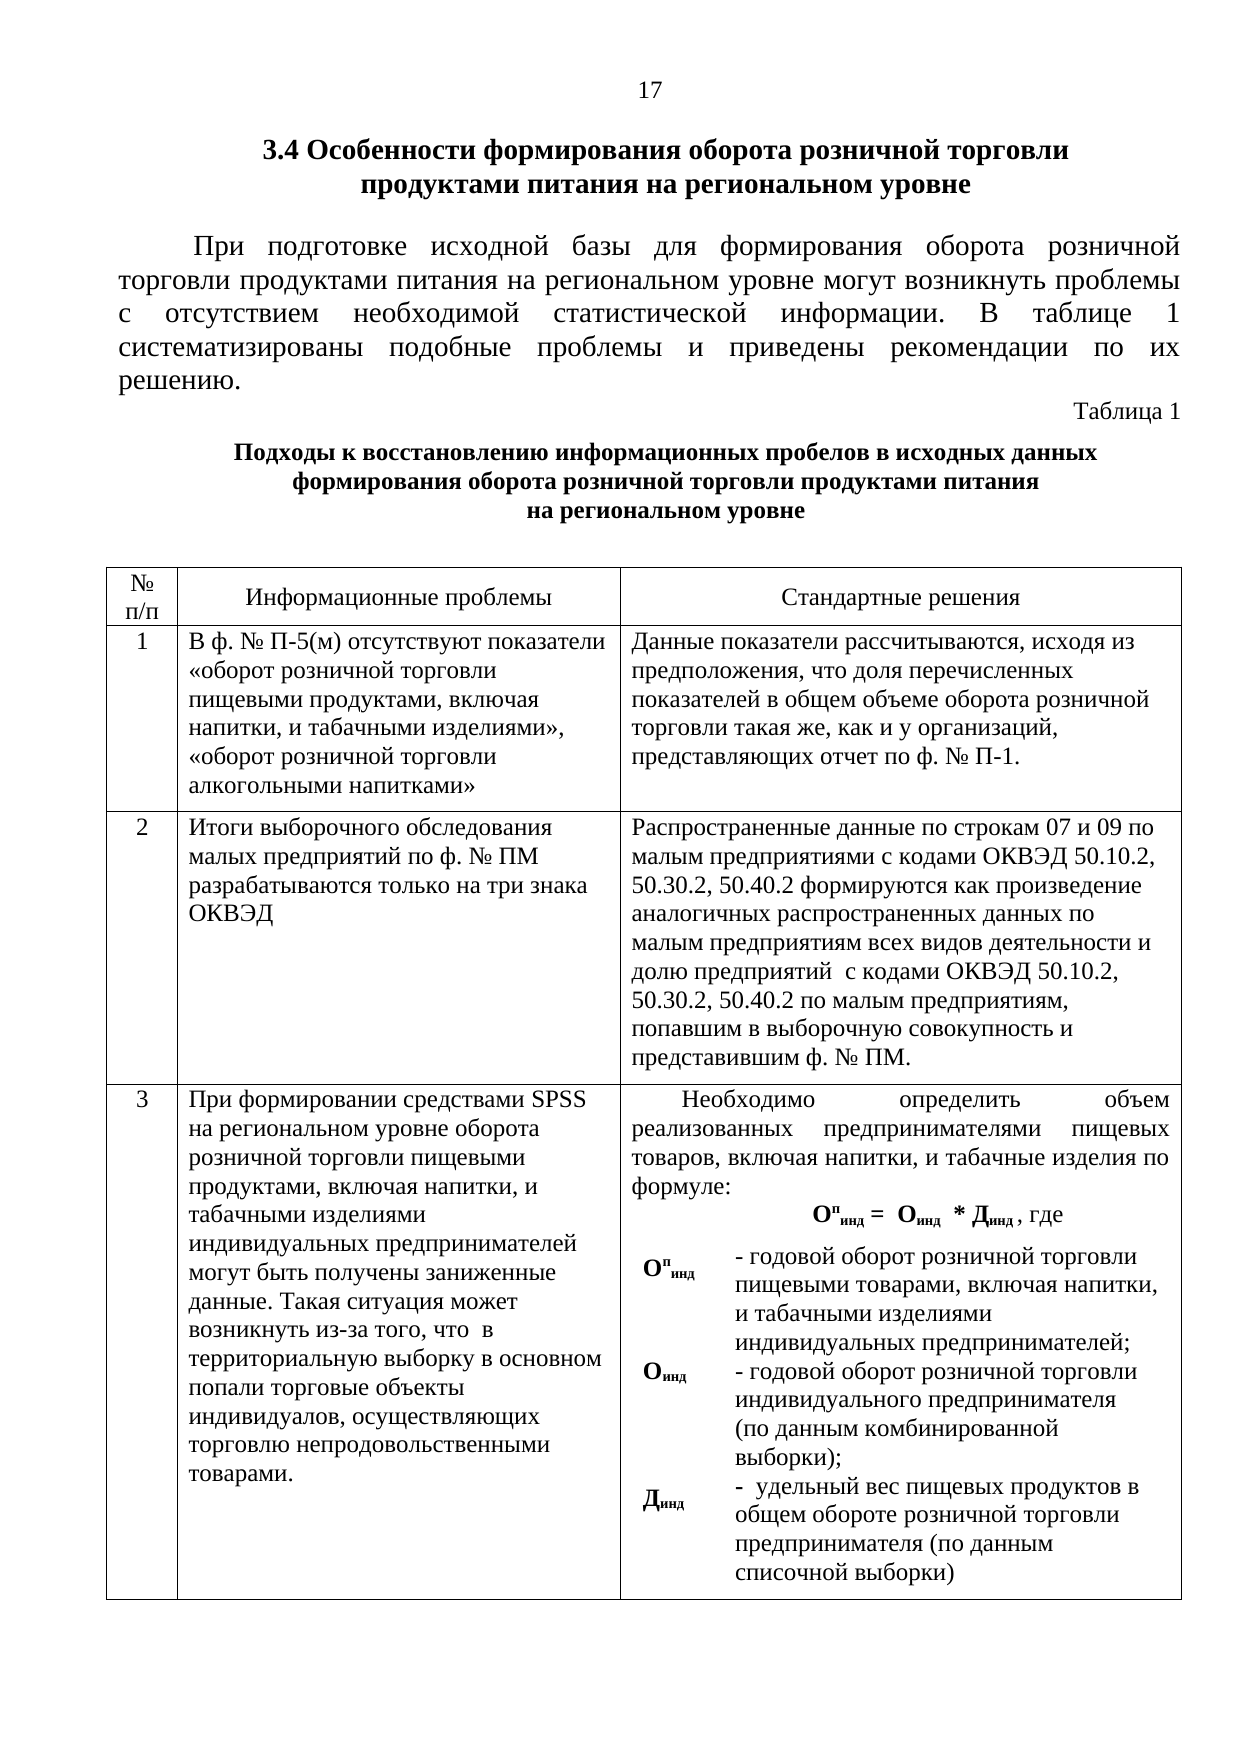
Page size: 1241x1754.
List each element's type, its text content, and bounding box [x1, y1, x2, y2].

table_cell Необходимо определить объем реализованных предпринимателями пищевых товаров, включая напитки, и табачные изделия по формуле: Опинд = Оинд * Динд , где [621, 1085, 1181, 1598]
table_cell 2 [107, 812, 177, 1083]
table_header № п/п [107, 568, 177, 625]
table_cell При формировании средствами SPSS на региональном уровне оборота розничной торговли пищевыми продуктами, включая напитки, и табачными изделиями индивидуальных предпринимателей могут быть получены заниженные данные. Такая ситуация может возникнуть из-за того, что в территориальную выборку в основном попали торговые объекты индивидуалов, осуществляющих торговлю непродовольственными товарами. [178, 1085, 620, 1598]
text При подготовке исходной базы для формирования оборота розничной торговли продуктами питания на региональном уровне могут возникнуть проблемы с отсутствием необходимой статистической информации. В таблице 1 систематизированы подобные проблемы и приведены рекомендации по их решению. [118, 228, 1181, 396]
table_cell 3 [107, 1085, 177, 1598]
text на региональном уровне [229, 495, 1102, 523]
table_cell 1 [107, 626, 177, 811]
table_header Стандартные решения [621, 568, 1181, 625]
text Таблица 1 [118, 396, 1181, 425]
table_cell Данные показатели рассчитываются, исходя из предположения, что доля перечисленных показателей в общем объеме оборота розничной торговли такая же, как и у организаций, представляющих отчет по ф. № П-1. [621, 626, 1181, 811]
text продуктами питания на региональном уровне [229, 166, 1102, 199]
text Подходы к восстановлению информационных пробелов в исходных данных формирования оборота розничной торговли продуктами питания [229, 437, 1102, 495]
table_cell Итоги выборочного обследования малых предприятий по ф. № ПМ разрабатываются только на три знака ОКВЭД [178, 812, 620, 1083]
table_cell Распространенные данные по строкам 07 и 09 по малым предприятиями с кодами ОКВЭД 50.10.2, 50.30.2, 50.40.2 формируются как произведение аналогичных распространенных данных по малым предприятиям всех видов деятельности и долю предприятий с кодами ОКВЭД 50.10.2, 50.30.2, 50.40.2 по малым предприятиям, попавшим в выборочную совокупность и представившим ф. № ПМ. [621, 812, 1181, 1083]
table_header Информационные проблемы [178, 568, 620, 625]
table_cell В ф. № П-5(м) отсутствуют показатели «оборот розничной торговли пищевыми продуктами, включая напитки, и табачными изделиями», «оборот розничной торговли алкогольными напитками» [178, 626, 620, 811]
text 3.4 Особенности формирования оборота розничной торговли [229, 132, 1102, 166]
